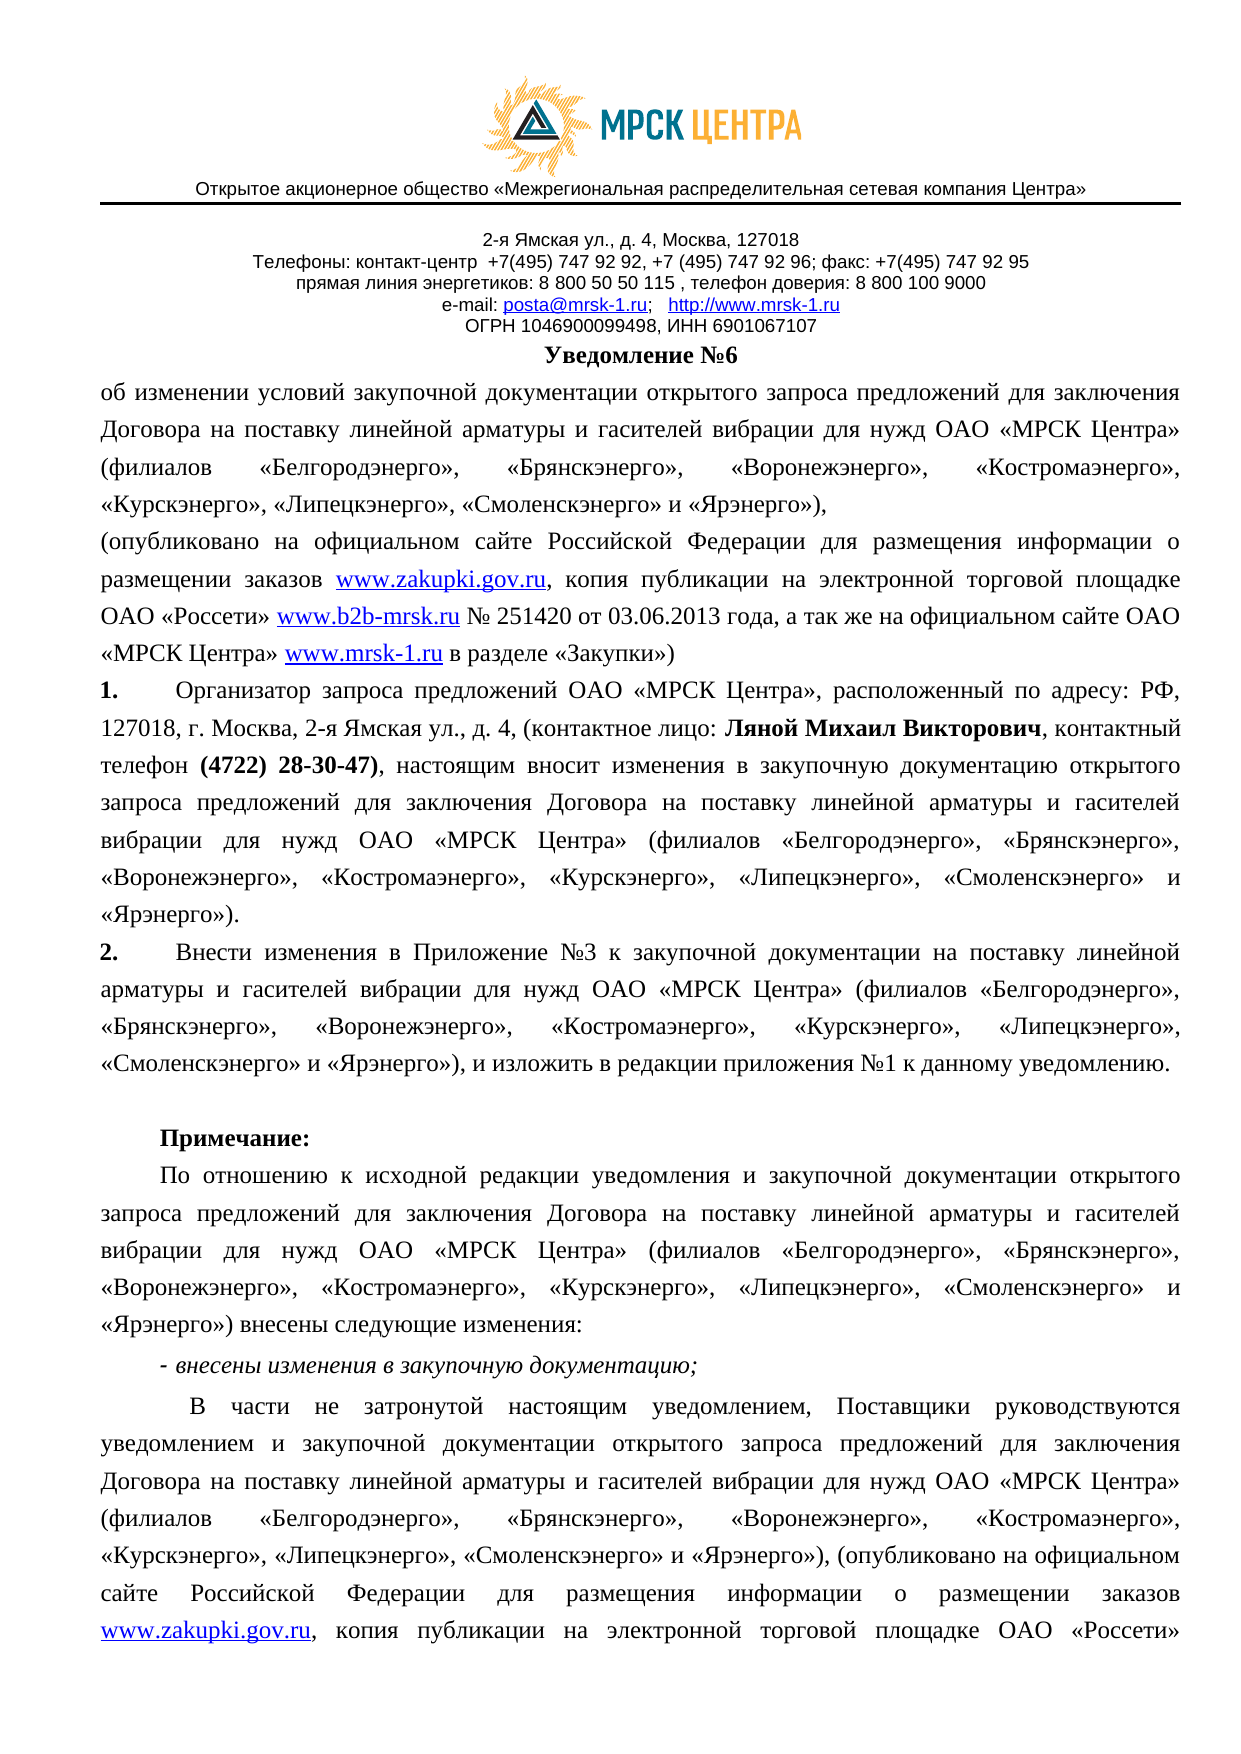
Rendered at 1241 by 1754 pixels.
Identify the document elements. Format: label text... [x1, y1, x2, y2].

text Телефоны: контакт-центр +7(495) 747 92 92, +7 (495) 747 92 96; факс: +7(495) 747 92 95 [100, 251, 1181, 272]
text (опубликовано на официальном сайте Российской Федерации для размещения информации о размещении заказов www.zakupki.gov.ru, копия публикации на электронной торговой площадке ОАО «Россети» www.b2b-mrsk.ru № 251420 от 03.06.2013 года, а так же на официальном сайте ОАО «МРСК Центра» www.mrsk-1.ru в разделе «Закупки») [100, 526, 1181, 667]
text прямая линия энергетиков: 8 800 50 50 115 , телефон доверия: 8 800 100 9000 [100, 272, 1181, 294]
text об изменении условий закупочной документации открытого запроса предложений для заключения Договора на поставку линейной арматуры и гасителей вибрации для нужд ОАО «МРСК Центра» (филиалов «Белгородэнерго», «Брянскэнерго», «Воронежэнерго», «Костромаэнерго», «Курскэнерго», «Липецкэнерго», «Смоленскэнерго» и «Ярэнерго»), [100, 377, 1181, 518]
text По отношению к исходной редакции уведомления и закупочной документации открытого запроса предложений для заключения Договора на поставку линейной арматуры и гасителей вибрации для нужд ОАО «МРСК Центра» (филиалов «Белгородэнерго», «Брянскэнерго», «Воронежэнерго», «Костромаэнерго», «Курскэнерго», «Липецкэнерго», «Смоленскэнерго» и «Ярэнерго») внесены следующие изменения: [100, 1160, 1181, 1338]
list Примечание: [100, 1123, 1181, 1152]
list Внести изменения в Приложение №3 к закупочной документации на поставку линейной арматуры и гасителей вибрации для нужд ОАО «МРСК Центра» (филиалов «Белгородэнерго», «Брянскэнерго», «Воронежэнерго», «Костромаэнерго», «Курскэнерго», «Липецкэнерго», «Смоленскэнерго» и «Ярэнерго»), и изложить в редакции приложения №1 к данному уведомлению. [99, 937, 1181, 1077]
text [100, 1391, 1181, 1644]
list Организатор запроса предложений ОАО «МРСК Центра», расположенный по адресу: РФ, 127018, г. Москва, 2-я Ямская ул., д. 4, (контактное лицо: Ляной Михаил Викторович, контактный телефон (4722) 28-30-47), настоящим вносит изменения в закупочную документацию открытого запроса предложений для заключения Договора на поставку линейной арматуры и гасителей вибрации для нужд ОАО «МРСК Центра» (филиалов «Белгородэнерго», «Брянскэнерго», «Воронежэнерго», «Костромаэнерго», «Курскэнерго», «Липецкэнерго», «Смоленскэнерго» и «Ярэнерго»). [99, 676, 1181, 928]
list внесены изменения в закупочную документацию; [100, 1347, 1181, 1381]
text Уведомление №6 [100, 340, 1181, 369]
text Открытое акционерное общество «Межрегиональная распределительная сетевая компания Центра» [100, 178, 1181, 202]
text ОГРН 1046900099498, ИНН 6901067107 [100, 315, 1181, 337]
text e-mail: posta@mrsk-1.ru; http://www.mrsk-1.ru [100, 294, 1181, 315]
text 2-я Ямская ул., д. 4, Москва, 127018 [100, 229, 1181, 251]
